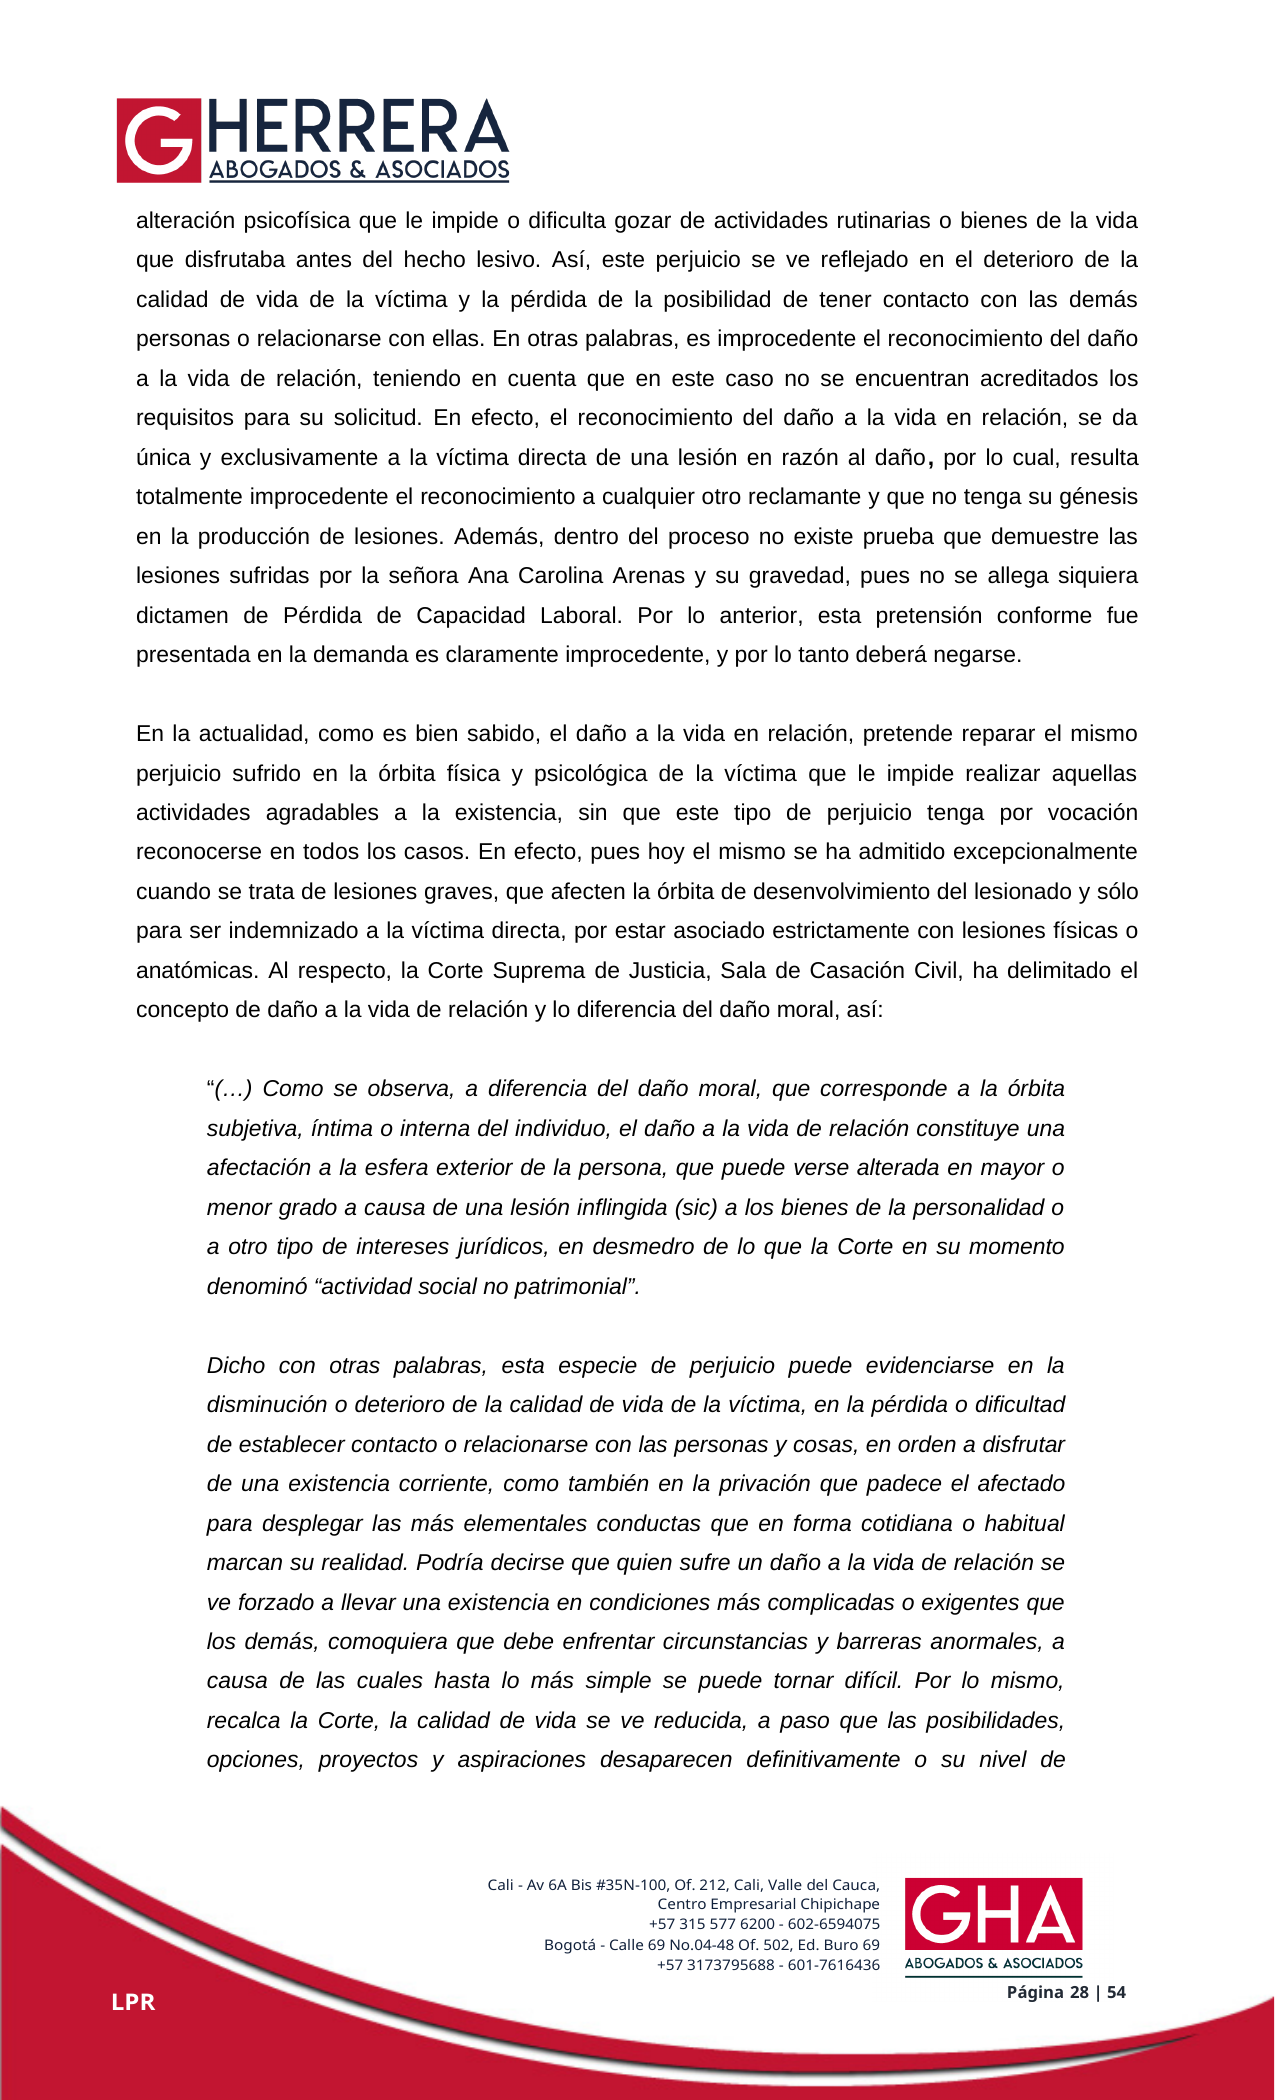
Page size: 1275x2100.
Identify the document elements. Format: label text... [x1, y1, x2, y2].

text En la actualidad, como es bien sabido, el daño a la vida en relación, pretende reparar el mismo perjuicio sufrido en la órbita física y psicológica de la víctima que le impide realizar aquellas actividades agradables a la existencia, sin que este tipo de perjuicio tenga por vocación reconocerse en todos los casos. En efecto, pues hoy el mismo se ha admitido excepcionalmente cuando se trata de lesiones graves, que afecten la órbita de desenvolvimiento del lesionado y sólo para ser indemnizado a la víctima directa, por estar asociado estrictamente con lesiones físicas o anatómicas. Al respecto, la Corte Suprema de Justicia, Sala de Casación Civil, ha delimitado el concepto de daño a la vida de relación y lo diferencia del daño moral, así: [136, 720, 1139, 1023]
picture [0, 1793, 1275, 2100]
picture [96, 75, 529, 206]
text “(…) Como se observa, a diferencia del daño moral, que corresponde a la órbita subjetiva, íntima o interna del individuo, el daño a la vida de relación constituye una afectación a la esfera exterior de la persona, que puede verse alterada en mayor o menor grado a causa de una lesión inflingida (sic) a los bienes de la personalidad o a otro tipo de intereses jurídicos, en desmedro de lo que la Corte en su momento denominó “actividad social no patrimonial”. [207, 1075, 1068, 1299]
